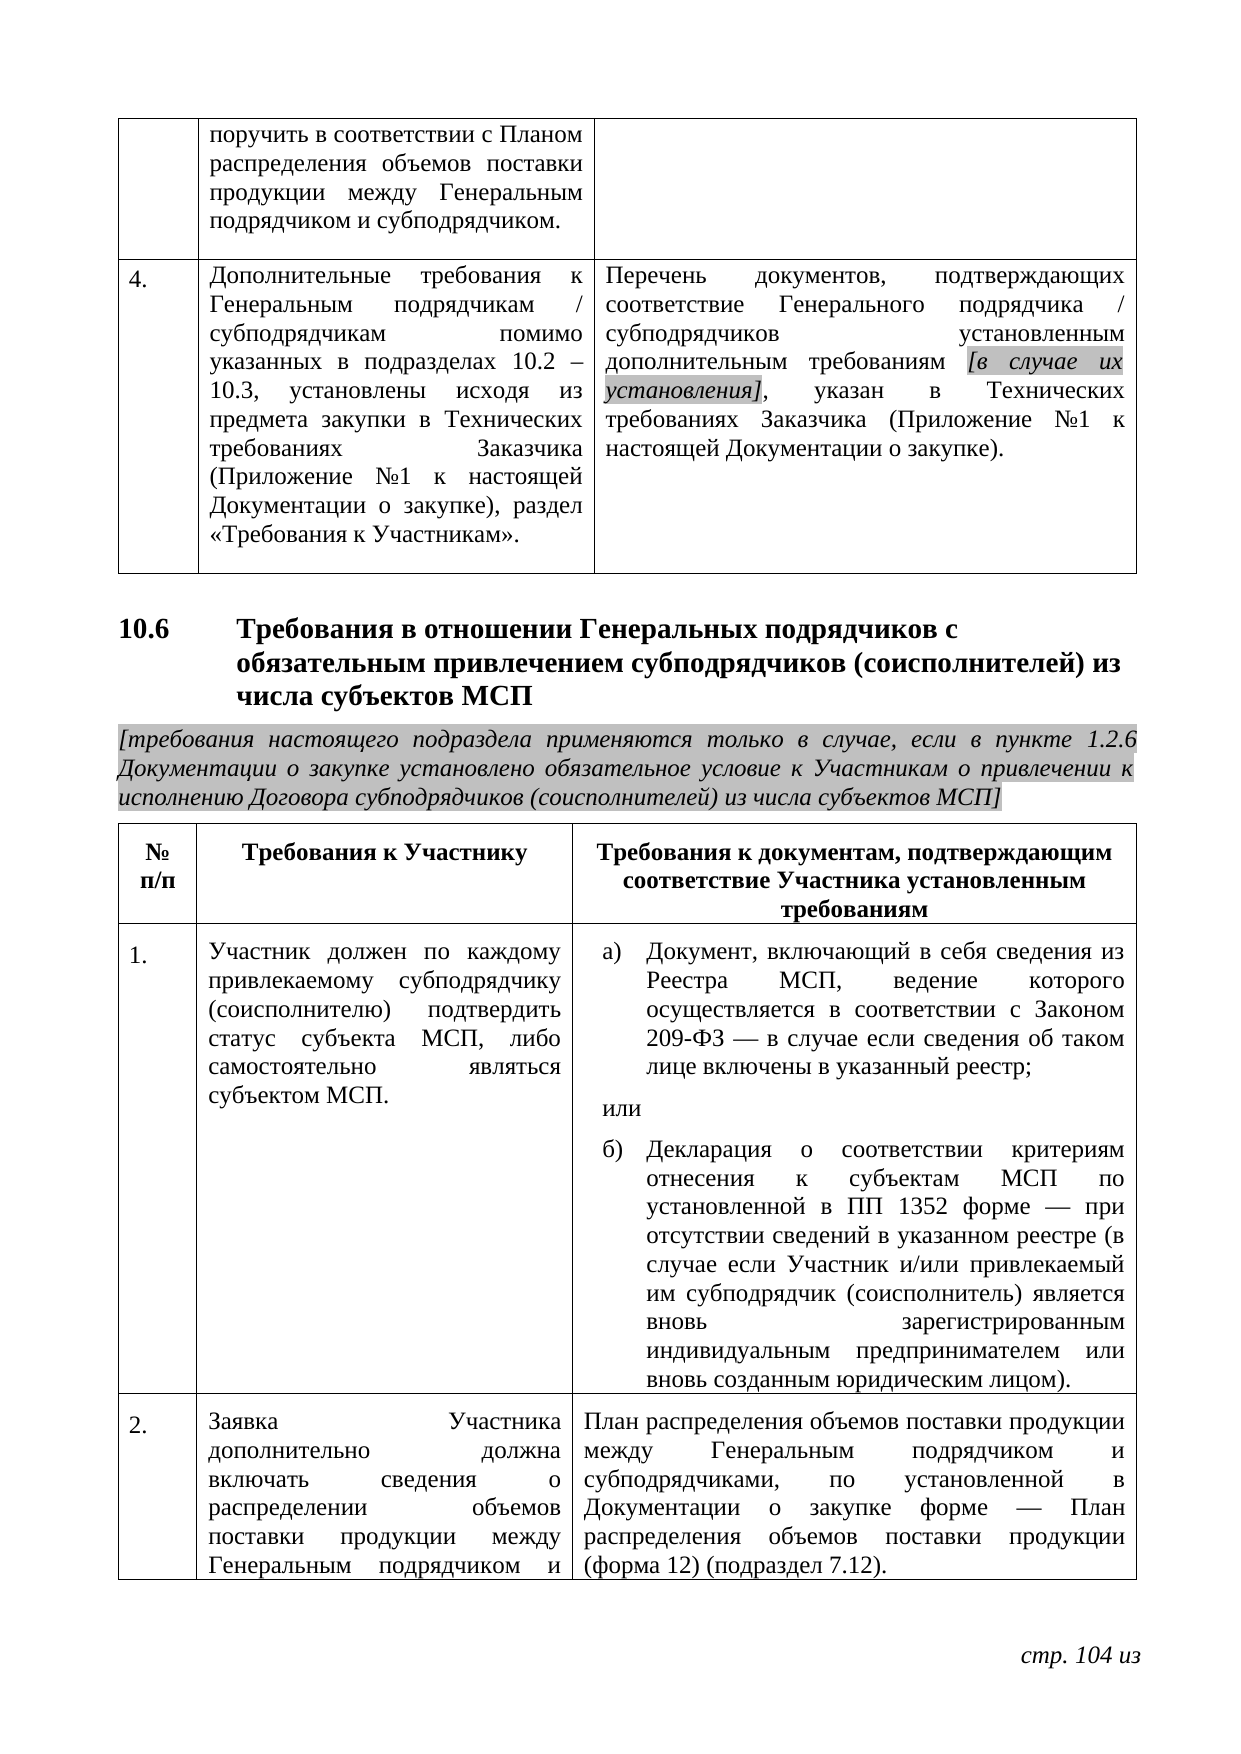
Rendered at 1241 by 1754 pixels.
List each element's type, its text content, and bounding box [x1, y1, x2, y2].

table_cell [119, 924, 196, 1393]
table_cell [573, 1394, 1136, 1579]
table_cell Документ, включающий в себя сведения из Реестра МСП, ведение которого осуществляется в соответствии с Законом 209-ФЗ — в случае если сведения об таком лице включены в указанный реестр; или Декларация о соответствии критериям отнесения к субъектам МСП по установленной в ПП 1352 форме — при отсутствии сведений в указанном реестре (в случае если Участник и/или привлекаемый им субподрядчик (соисполнитель) является вновь зарегистрированным индивидуальным предпринимателем или вновь созданным юридическим лицом). [573, 924, 1136, 1393]
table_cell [197, 1394, 572, 1579]
table_cell Дополнительные требования к Генеральным подрядчикам / субподрядчикам помимо указанных в подразделах 10.2 – 10.3, установлены исходя из предмета закупки в Технических требованиях Заказчика (Приложение №1 к настоящей Документации о закупке), раздел «Требования к Участникам». [199, 260, 594, 573]
table_cell Перечень документов, подтверждающих соответствие Генерального подрядчика / субподрядчиков установленным дополнительным требованиям [в случае их установления], указан в Технических требованиях Заказчика (Приложение №1 к настоящей Документации о закупке). [595, 260, 1136, 573]
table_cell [199, 119, 594, 259]
table_header № п/п [119, 824, 196, 923]
table_cell [119, 119, 198, 259]
table_cell Участник должен по каждому привлекаемому субподрядчику (соисполнителю) подтвердить статус субъекта МСП, либо самостоятельно являться субъектом МСП. [197, 924, 572, 1393]
table_header Требования к документам, подтверждающим соответствие Участника установленным требованиям [573, 824, 1136, 923]
table_header Требования к Участнику [197, 824, 572, 923]
table_cell [119, 1394, 196, 1579]
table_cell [595, 119, 1136, 259]
subtitle Требования в отношении Генеральных подрядчиков с обязательным привлечением субподрядчиков (соисполнителей) из числа субъектов МСП [118, 611, 1137, 712]
table_cell [119, 260, 198, 573]
